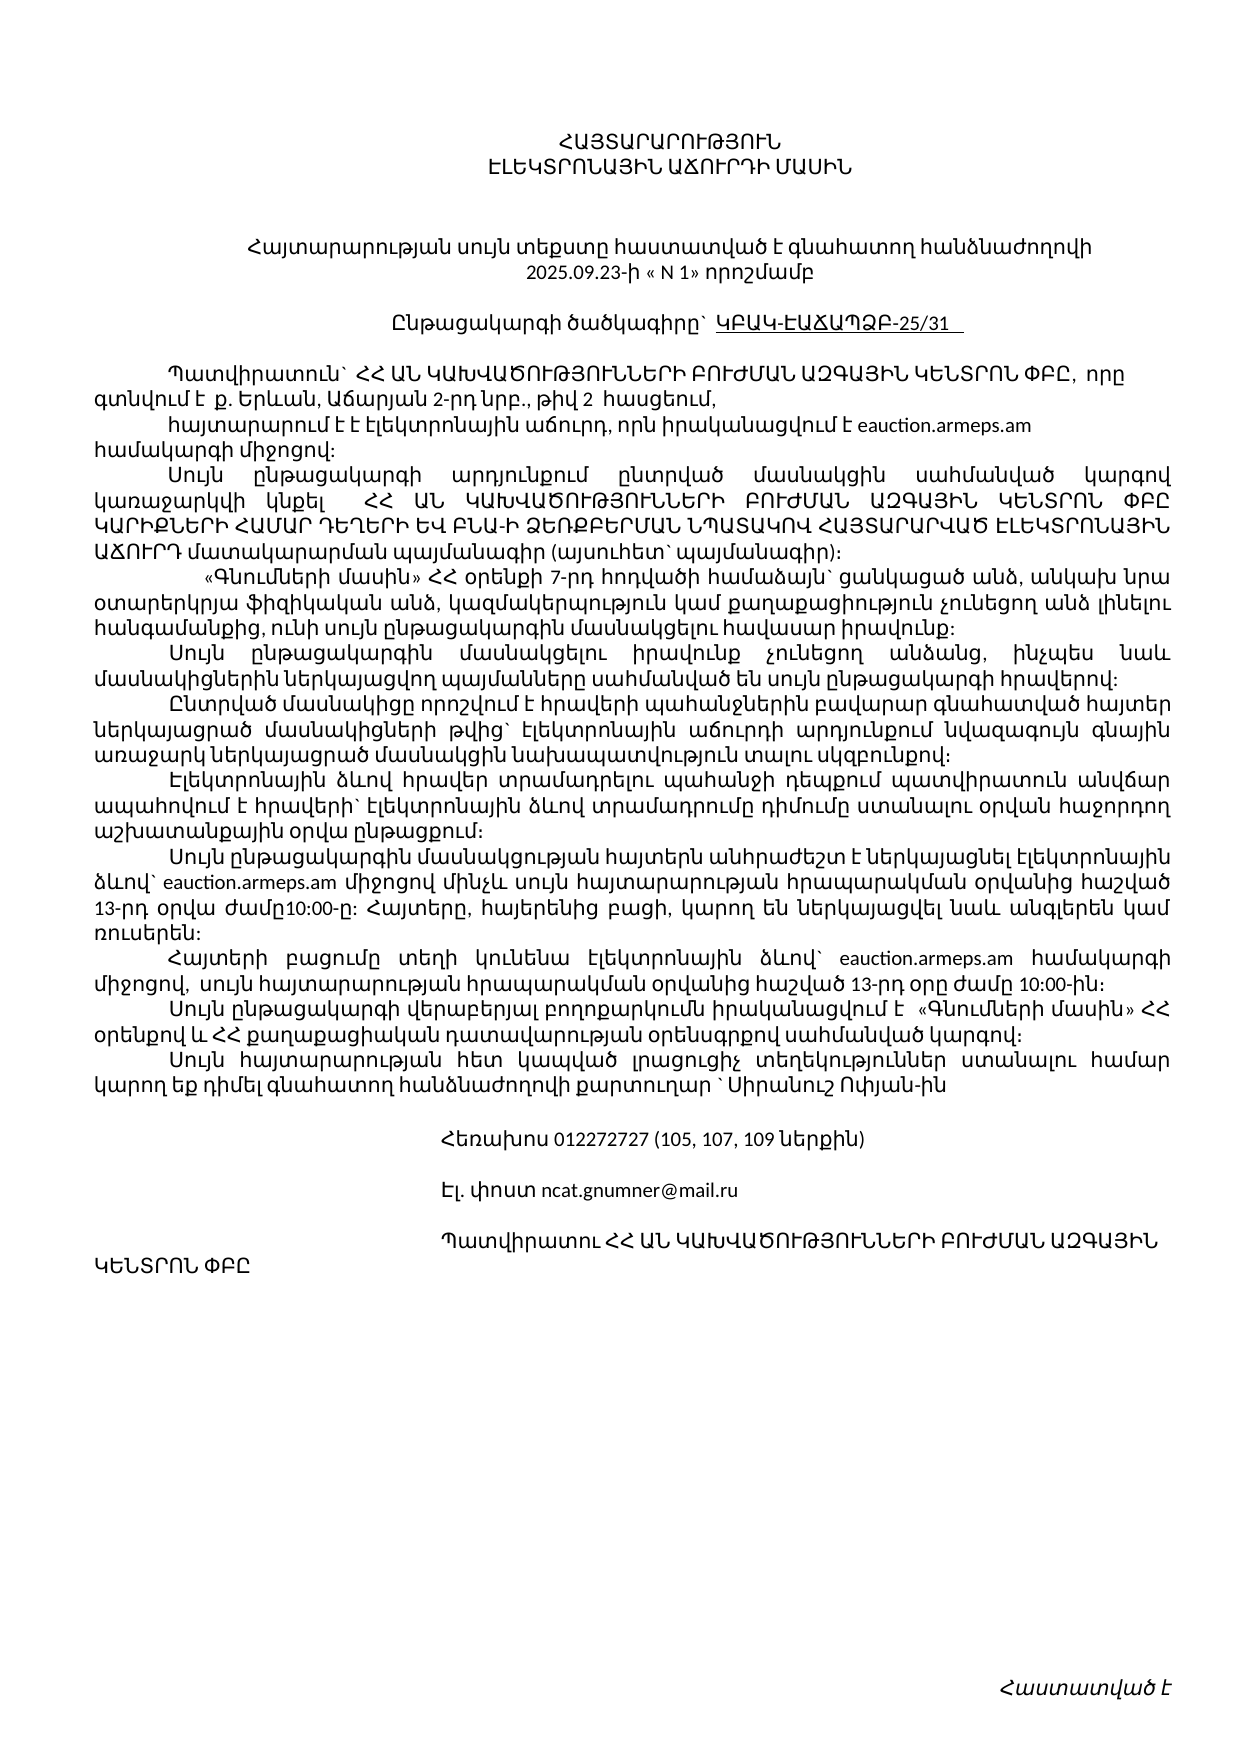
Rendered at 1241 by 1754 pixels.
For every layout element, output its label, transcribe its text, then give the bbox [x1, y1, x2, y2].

text Սույն հայտարարության հետ կապված լրացուցիչ տեղեկություններ ստանալու համար կարող եք դիմել գնահատող հանձնաժողովի քարտուղար ` Սիրանուշ Ոփյան-ին [94, 1047, 1171, 1098]
text Հայտերի բացումը տեղի կունենա էլեկտրոնային ձևով` eauction.armeps.am համակարգի միջոցով, սույն հայտարարության հրապարակման օրվանից հաշված 13-րդ օրը ժամը 10:00-ին։ [94, 946, 1171, 996]
text Հաստատված է [94, 1675, 1171, 1701]
text Սույն ընթացակարգի արդյունքում ընտրված մասնակցին սահմանված կարգով կառաջարկվի կնքել ՀՀ ԱՆ ԿԱԽՎԱԾՈՒԹՅՈՒՆՆԵՐԻ ԲՈՒԺՄԱՆ ԱԶԳԱՅԻՆ ԿԵՆՏՐՈՆ ՓԲԸ ԿԱՐԻՔՆԵՐԻ ՀԱՄԱՐ ԴԵՂԵՐԻ ԵՎ ԲՆԱ-Ի ՁԵՌՔԲԵՐՄԱՆ ՆՊԱՏԱԿՈՎ ՀԱՅՏԱՐԱՐՎԱԾ ԷԼԵԿՏՐՈՆԱՅԻՆ ԱՃՈՒՐԴ մատակարարման պայմանագիր (այսուհետ` պայմանագիր)։ [94, 463, 1171, 564]
text Սույն ընթացակարգի վերաբերյալ բողոքարկումն իրականացվում է «Գնումների մասին» ՀՀ օրենքով և ՀՀ քաղաքացիական դատավարության օրենսգրքով սահմանված կարգով։ [94, 996, 1171, 1047]
text Էլ. փոստ ncat.gnumner@mail.ru [94, 1177, 1171, 1203]
text Հեռախոս 012272727 (105, 107, 109 ներքին) [94, 1126, 1171, 1152]
text Սույն ընթացակարգին մասնակցության հայտերն անհրաժեշտ է ներկայացնել էլեկտրոնային ձևով` eauction.armeps.am միջոցով մինչև սույն հայտարարության հրապարակման օրվանից հաշված 13-րդ օրվա ժամը10:00-ը: Հայտերը, հայերենից բացի, կարող են ներկայացվել նաև անգլերեն կամ ռուսերեն: [94, 844, 1171, 946]
text հայտարարում է է էլեկտրոնային աճուրդ, որն իրականացվում է eauction.armeps.am համակարգի միջոցով: [94, 412, 1171, 463]
text ԷԼԵԿՏՐՈՆԱՅԻՆ ԱՃՈՒՐԴԻ ՄԱՍԻՆ [94, 154, 1171, 180]
text Հայտարարության սույն տեքստը հաստատված է գնահատող հանձնաժողովի [94, 234, 1171, 259]
text Ընտրված մասնակիցը որոշվում է հրավերի պահանջներին բավարար գնահատված հայտեր ներկայացրած մասնակիցների թվից` էլեկտրոնային աճուրդի արդյունքում նվազագույն գնային առաջարկ ներկայացրած մասնակցին նախապատվություն տալու սկզբունքով։ [94, 691, 1171, 768]
text 2025.09.23 -ի « N 1» որոշմամբ [94, 259, 1171, 285]
text Սույն ընթացակարգին մասնակցելու իրավունք չունեցող անձանց, ինչպես նաև մասնակիցներին ներկայացվող պայմանները սահմանված են սույն ընթացակարգի հրավերով: [94, 641, 1171, 691]
text Պատվիրատու ՀՀ ԱՆ ԿԱԽՎԱԾՈՒԹՅՈՒՆՆԵՐԻ ԲՈՒԺՄԱՆ ԱԶԳԱՅԻՆ ԿԵՆՏՐՈՆ ՓԲԸ [94, 1228, 1171, 1279]
text Էլեկտրոնային ձևով հրավեր տրամադրելու պահանջի դեպքում պատվիրատուն անվճար ապահովում է հրավերի` էլեկտրոնային ձևով տրամադրումը դիմումը ստանալու օրվան հաջորդող աշխատանքային օրվա ընթացքում։ [94, 768, 1171, 844]
text ՀԱՅՏԱՐԱՐՈՒԹՅՈՒՆ [94, 129, 1171, 154]
text Ընթացակարգի ծածկագիրը` ԿԲԱԿ-ԷԱՃԱՊՁԲ-25/31 [94, 310, 1171, 336]
text Պատվիրատուն` ՀՀ ԱՆ ԿԱԽՎԱԾՈՒԹՅՈՒՆՆԵՐԻ ԲՈՒԺՄԱՆ ԱԶԳԱՅԻՆ ԿԵՆՏՐՈՆ ՓԲԸ, որը գտնվում է ք. Երևան, Աճարյան 2-րդ նրբ., թիվ 2 հասցեում, [94, 361, 1171, 412]
text «Գնումների մասին» ՀՀ օրենքի 7-րդ հոդվածի համաձայն` ցանկացած անձ, անկախ նրա օտարերկրյա ֆիզիկական անձ, կազմակերպություն կամ քաղաքացիություն չունեցող անձ լինելու հանգամանքից, ունի սույն ընթացակարգին մասնակցելու հավասար իրավունք: [94, 564, 1171, 641]
